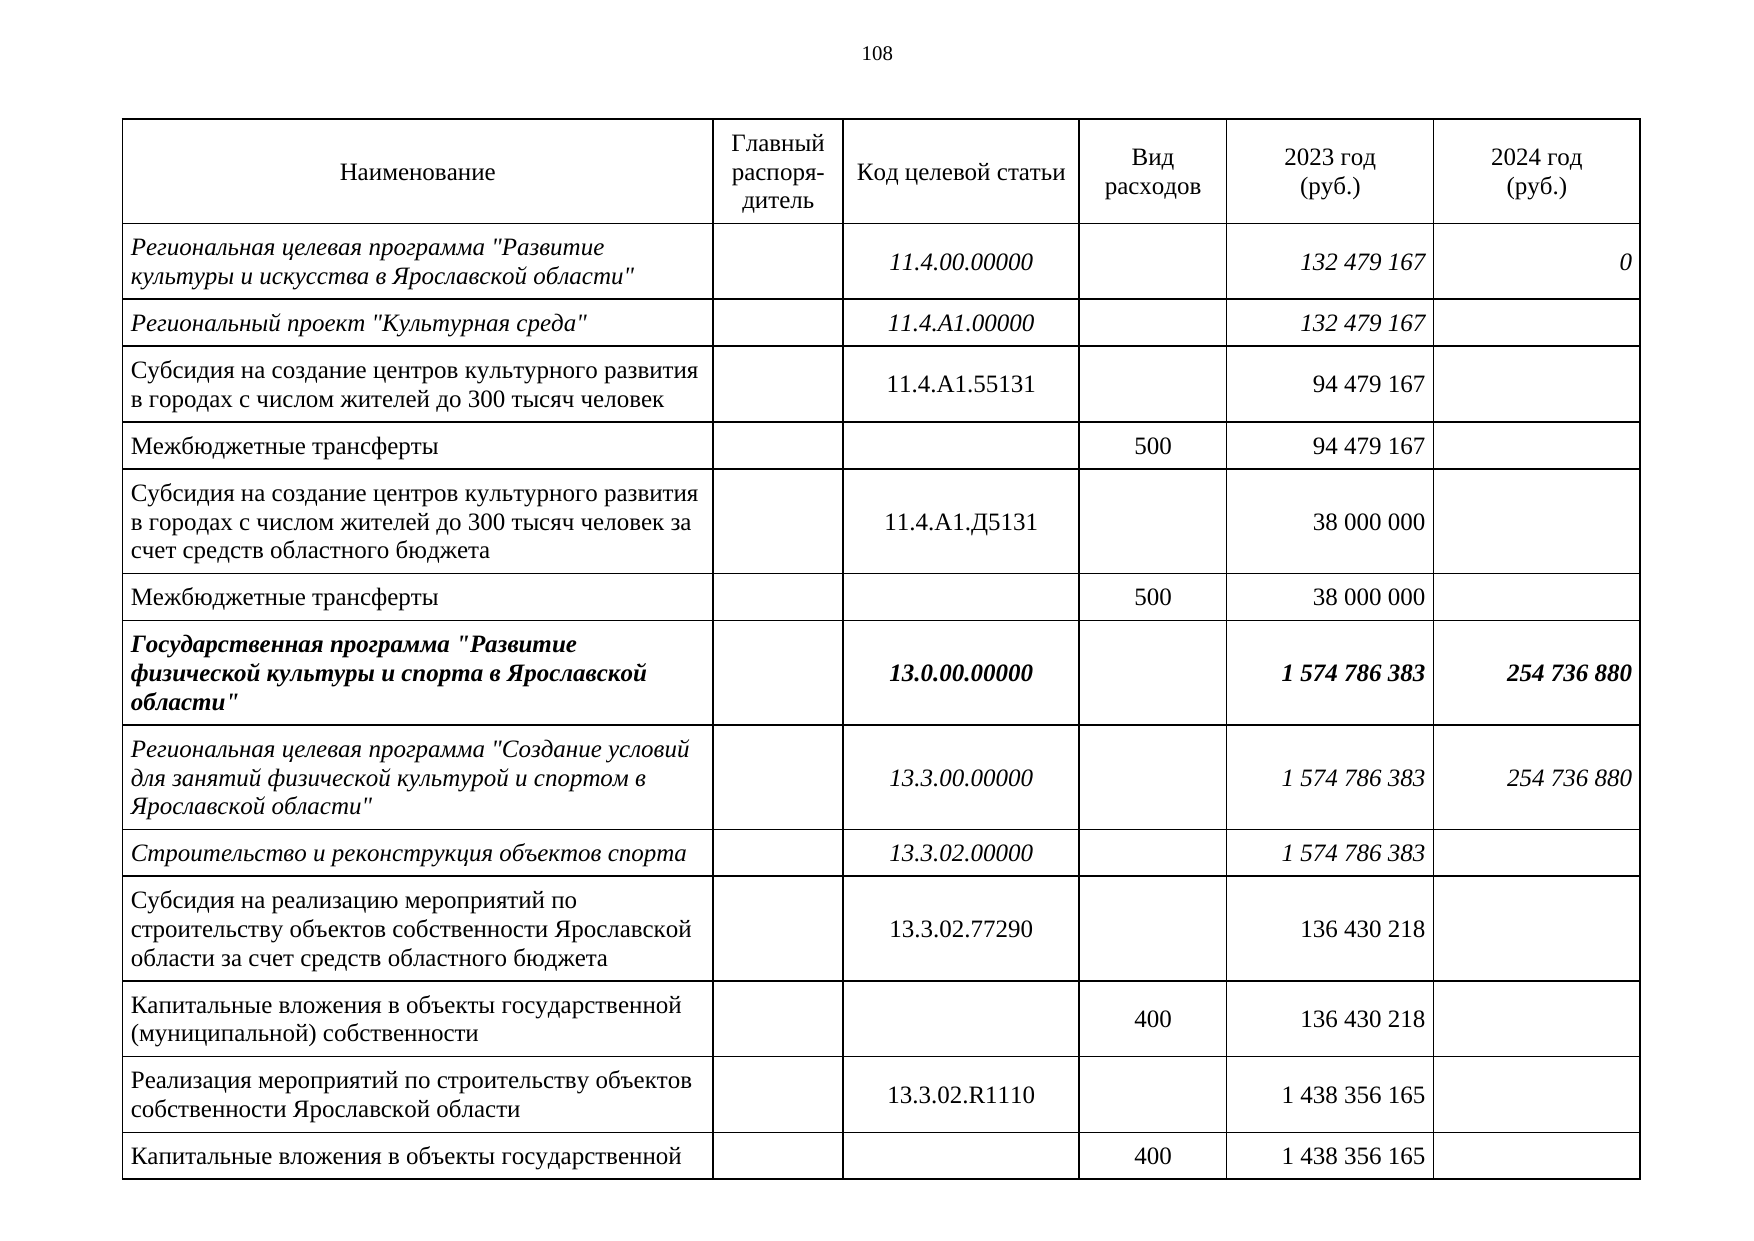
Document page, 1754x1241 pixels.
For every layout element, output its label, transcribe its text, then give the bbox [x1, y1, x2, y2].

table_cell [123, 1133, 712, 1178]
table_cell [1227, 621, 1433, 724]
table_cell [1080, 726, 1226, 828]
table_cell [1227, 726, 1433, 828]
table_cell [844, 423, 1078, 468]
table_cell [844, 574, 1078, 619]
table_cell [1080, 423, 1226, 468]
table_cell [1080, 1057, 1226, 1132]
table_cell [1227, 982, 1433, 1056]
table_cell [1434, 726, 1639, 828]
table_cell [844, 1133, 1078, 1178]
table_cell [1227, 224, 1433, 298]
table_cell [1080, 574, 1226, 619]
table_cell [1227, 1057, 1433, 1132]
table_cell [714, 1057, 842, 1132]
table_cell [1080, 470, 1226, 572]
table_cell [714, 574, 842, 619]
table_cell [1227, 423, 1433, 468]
table_header Главный распоря-дитель [714, 120, 842, 223]
table_header Вид расходов [1080, 120, 1226, 223]
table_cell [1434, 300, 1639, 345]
table_header Наименование [123, 120, 712, 223]
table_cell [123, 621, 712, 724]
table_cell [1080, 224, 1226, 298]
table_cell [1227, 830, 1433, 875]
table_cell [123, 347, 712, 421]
table_header Код целевой статьи [844, 120, 1078, 223]
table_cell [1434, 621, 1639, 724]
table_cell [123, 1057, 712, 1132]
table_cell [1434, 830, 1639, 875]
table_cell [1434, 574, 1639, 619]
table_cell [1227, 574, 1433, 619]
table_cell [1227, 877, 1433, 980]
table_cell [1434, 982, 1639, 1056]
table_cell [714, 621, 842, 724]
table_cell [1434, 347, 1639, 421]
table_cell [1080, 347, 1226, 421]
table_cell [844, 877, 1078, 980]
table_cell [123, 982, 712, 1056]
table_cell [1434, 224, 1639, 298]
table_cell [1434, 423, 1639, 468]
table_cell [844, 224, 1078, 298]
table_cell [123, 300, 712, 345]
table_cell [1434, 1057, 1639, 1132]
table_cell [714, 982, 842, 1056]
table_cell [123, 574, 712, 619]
table_header 2024 год (руб.) [1434, 120, 1639, 223]
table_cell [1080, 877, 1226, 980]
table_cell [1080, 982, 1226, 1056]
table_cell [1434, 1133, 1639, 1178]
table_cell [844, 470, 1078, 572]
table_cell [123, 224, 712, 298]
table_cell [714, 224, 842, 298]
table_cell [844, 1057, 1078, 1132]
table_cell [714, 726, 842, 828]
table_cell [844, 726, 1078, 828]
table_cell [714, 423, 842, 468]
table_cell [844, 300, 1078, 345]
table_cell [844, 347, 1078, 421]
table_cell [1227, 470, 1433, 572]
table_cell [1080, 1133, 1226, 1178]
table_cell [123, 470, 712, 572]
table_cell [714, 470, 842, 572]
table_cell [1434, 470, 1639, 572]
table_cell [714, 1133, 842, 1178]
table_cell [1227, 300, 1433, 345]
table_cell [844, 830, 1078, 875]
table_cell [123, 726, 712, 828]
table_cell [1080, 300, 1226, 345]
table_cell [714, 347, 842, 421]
table_header 2023 год (руб.) [1227, 120, 1433, 223]
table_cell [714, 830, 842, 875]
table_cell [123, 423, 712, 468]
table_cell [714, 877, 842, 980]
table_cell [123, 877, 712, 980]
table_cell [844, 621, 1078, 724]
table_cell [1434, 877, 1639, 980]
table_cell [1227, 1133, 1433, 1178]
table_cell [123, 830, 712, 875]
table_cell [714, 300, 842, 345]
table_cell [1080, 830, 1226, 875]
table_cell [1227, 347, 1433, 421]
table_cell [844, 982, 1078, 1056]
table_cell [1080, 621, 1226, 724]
